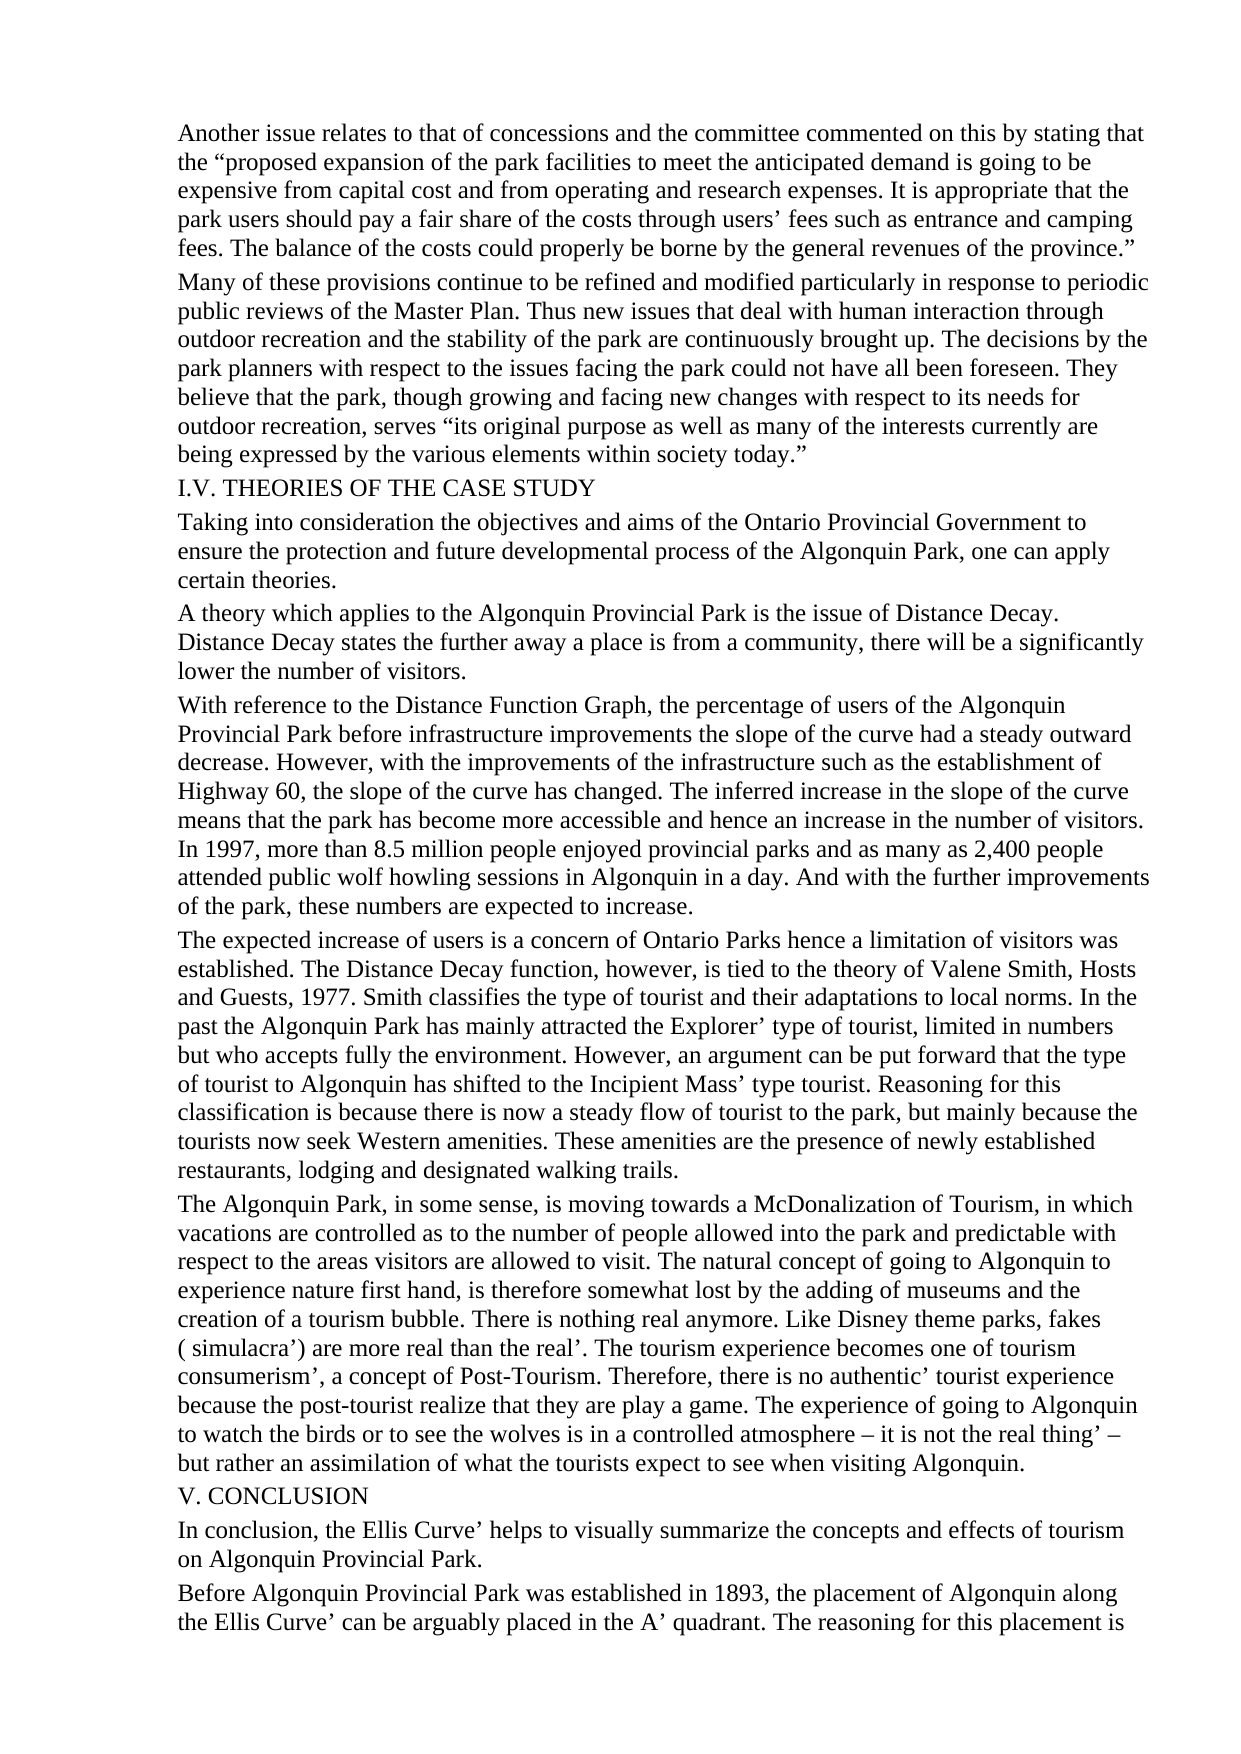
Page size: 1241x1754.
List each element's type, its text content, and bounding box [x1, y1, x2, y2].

text Taking into consideration the objectives and aims of the Ontario Provincial Government to ensure the protection and future developmental process of the Algonquin Park, one can apply certain theories. [177, 507, 1152, 593]
text A theory which applies to the Algonquin Provincial Park is the issue of Distance Decay. Distance Decay states the further away a place is from a community, there will be a significantly lower the number of visitors. [177, 598, 1152, 685]
text In conclusion, the Ellis Curve’ helps to visually summarize the concepts and effects of tourism on Algonquin Provincial Park. [177, 1515, 1152, 1573]
text The Algonquin Park, in some sense, is moving towards a McDonalization of Tourism, in which vacations are controlled as to the number of people allowed into the park and predictable with respect to the areas visitors are allowed to visit. The natural concept of going to Algonquin to experience nature first hand, is therefore somewhat lost by the adding of museums and the creation of a tourism bubble. There is nothing real anymore. Like Disney theme parks, fakes ( simulacra’) are more real than the real’. The tourism experience becomes one of tourism consumerism’, a concept of Post-Tourism. Therefore, there is no authentic’ tourist experience because the post-tourist realize that they are play a game. The experience of going to Algonquin to watch the birds or to see the wolves is in a controlled atmosphere – it is not the real thing’ – but rather an assimilation of what the tourists expect to see when visiting Algonquin. [177, 1189, 1152, 1476]
text With reference to the Distance Function Graph, the percentage of users of the Algonquin Provincial Park before infrastructure improvements the slope of the curve had a steady outward decrease. However, with the improvements of the infrastructure such as the establishment of Highway 60, the slope of the curve has changed. The inferred increase in the slope of the curve means that the park has become more accessible and hence an increase in the number of visitors. In 1997, more than 8.5 million people enjoyed provincial parks and as many as 2,400 people attended public wolf howling sessions in Algonquin in a day. And with the further improvements of the park, these numbers are expected to increase. [177, 690, 1152, 920]
text The expected increase of users is a concern of Ontario Parks hence a limitation of visitors was established. The Distance Decay function, however, is tied to the theory of Valene Smith, Hosts and Guests, 1977. Smith classifies the type of tourist and their adaptations to local norms. In the past the Algonquin Park has mainly attracted the Explorer’ type of tourist, limited in numbers but who accepts fully the environment. However, an argument can be put forward that the type of tourist to Algonquin has shifted to the Incipient Mass’ type tourist. Reasoning for this classification is because there is now a steady flow of tourist to the park, but mainly because the tourists now seek Western amenities. These amenities are the presence of newly established restaurants, lodging and designated walking trails. [177, 925, 1152, 1184]
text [177, 1578, 1152, 1635]
text Another issue relates to that of concessions and the committee commented on this by stating that the “proposed expansion of the park facilities to meet the anticipated demand is going to be expensive from capital cost and from operating and research expenses. It is appropriate that the park users should pay a fair share of the costs through users’ fees such as entrance and camping fees. The balance of the costs could properly be borne by the general revenues of the province.” [177, 118, 1152, 262]
text I.V. THEORIES OF THE CASE STUDY [177, 473, 1152, 502]
text Many of these provisions continue to be refined and modified particularly in response to periodic public reviews of the Master Plan. Thus new issues that deal with human interaction through outdoor recreation and the stability of the park are continuously brought up. The decisions by the park planners with respect to the issues facing the park could not have all been foreseen. They believe that the park, though growing and facing new changes with respect to its needs for outdoor recreation, serves “its original purpose as well as many of the interests currently are being expressed by the various elements within society today.” [177, 267, 1152, 468]
text V. CONCLUSION [177, 1481, 1152, 1510]
